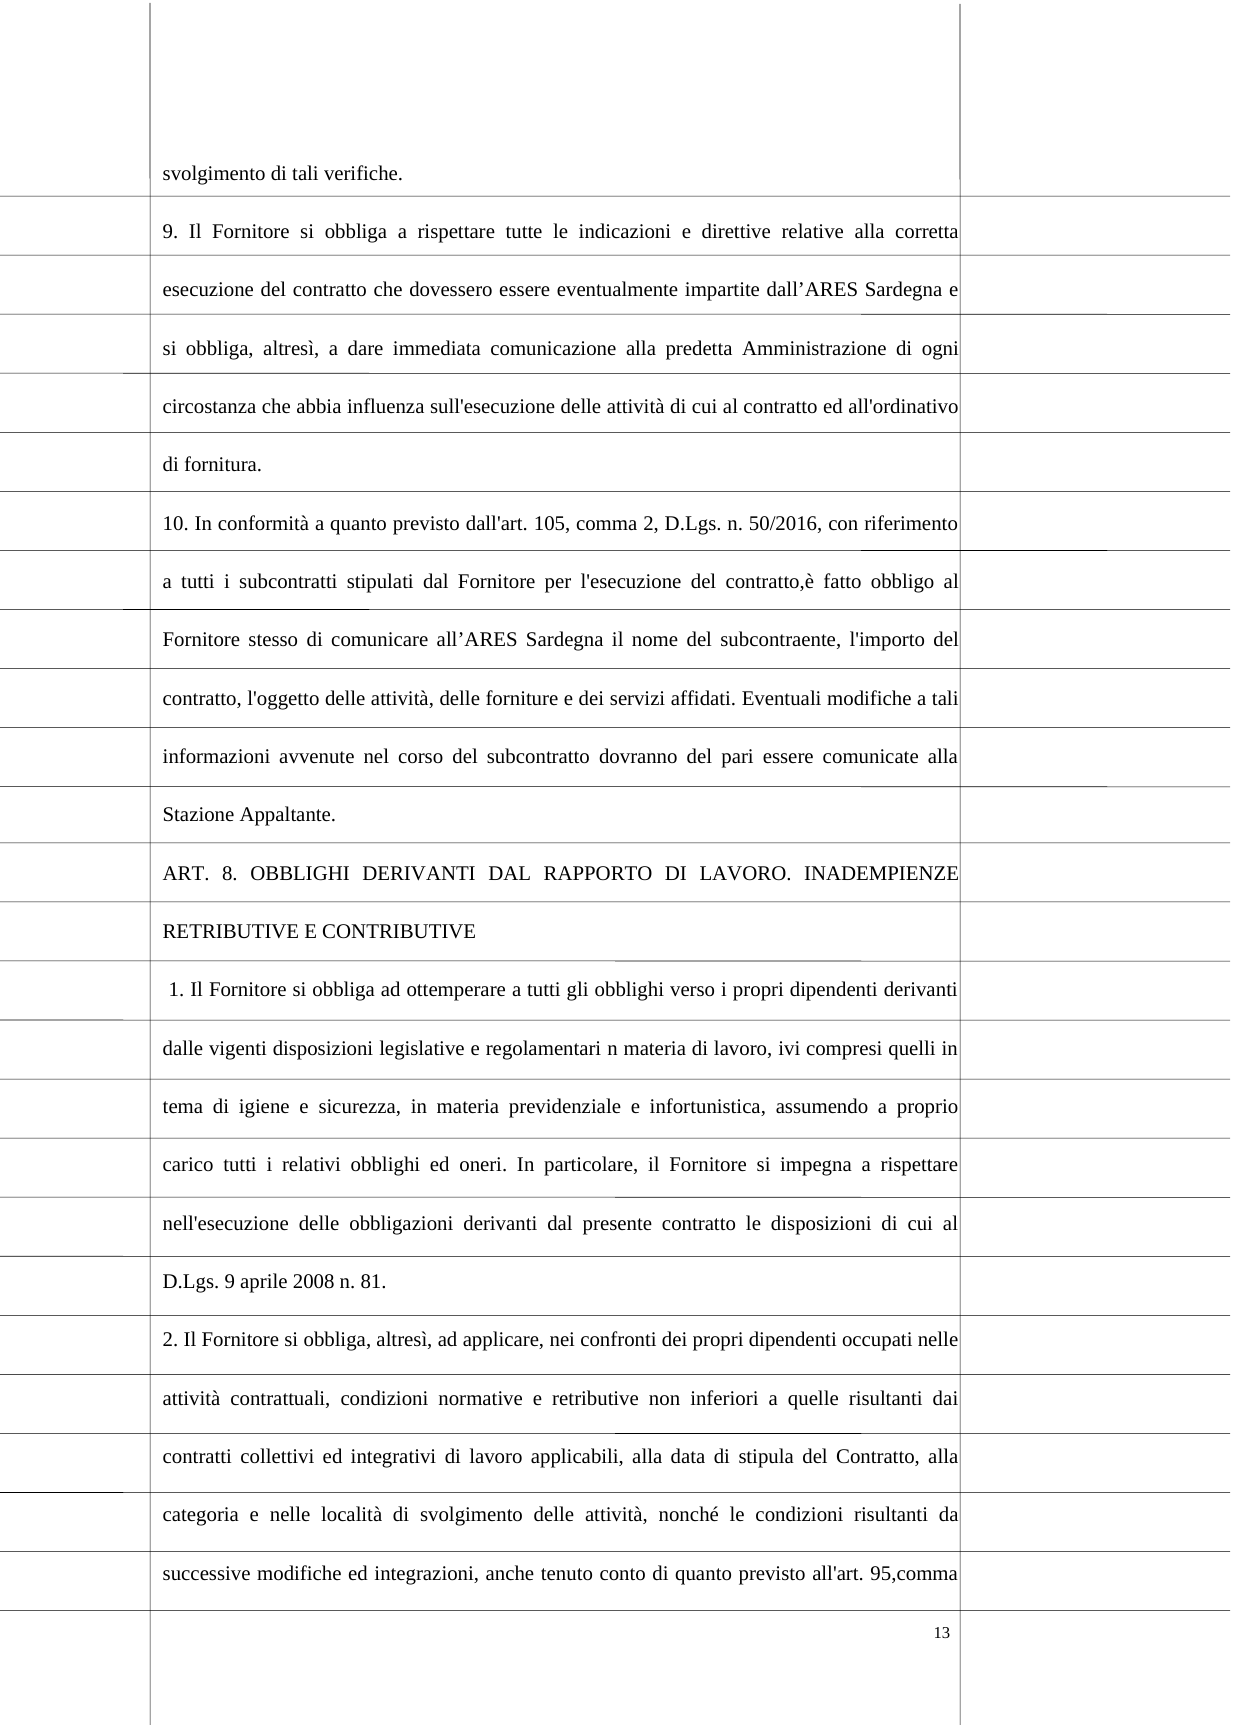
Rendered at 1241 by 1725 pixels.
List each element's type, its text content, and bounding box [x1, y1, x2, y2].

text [162, 1300, 960, 1592]
text ART. 8. OBBLIGHI DERIVANTI DAL RAPPORTO DI LAVORO. INADEMPIENZE RETRIBUTIVE E CONTRIBUTIVE [162, 833, 960, 950]
text 10. In conformità a quanto previsto dall'art. 105, comma 2, D.Lgs. n. 50/2016, con riferimento a tutti i subcontratti stipulati dal Fornitore per l'esecuzione del contratto,è fatto obbligo al Fornitore stesso di comunicare all’ARES Sardegna il nome del subcontraente, l'importo del contratto, l'oggetto delle attività, delle forniture e dei servizi affidati. Eventuali modifiche a tali informazioni avvenute nel corso del subcontratto dovranno del pari essere comunicate alla Stazione Appaltante. [162, 483, 960, 833]
text 1. Il Fornitore si obbliga ad ottemperare a tutti gli obblighi verso i propri dipendenti derivanti dalle vigenti disposizioni legislative e regolamentari n materia di lavoro, ivi compresi quelli in tema di igiene e sicurezza, in materia previdenziale e infortunistica, assumendo a proprio carico tutti i relativi obblighi ed oneri. In particolare, il Fornitore si impegna a rispettare nell'esecuzione delle obbligazioni derivanti dal presente contratto le disposizioni di cui al D.Lgs. 9 aprile 2008 n. 81. [162, 950, 960, 1300]
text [162, 133, 960, 192]
text 9. Il Fornitore si obbliga a rispettare tutte le indicazioni e direttive relative alla corretta esecuzione del contratto che dovessero essere eventualmente impartite dall’ARES Sardegna e si obbliga, altresì, a dare immediata comunicazione alla predetta Amministrazione di ogni circostanza che abbia influenza sull'esecuzione delle attività di cui al contratto ed all'ordinativo di fornitura. [162, 192, 960, 483]
